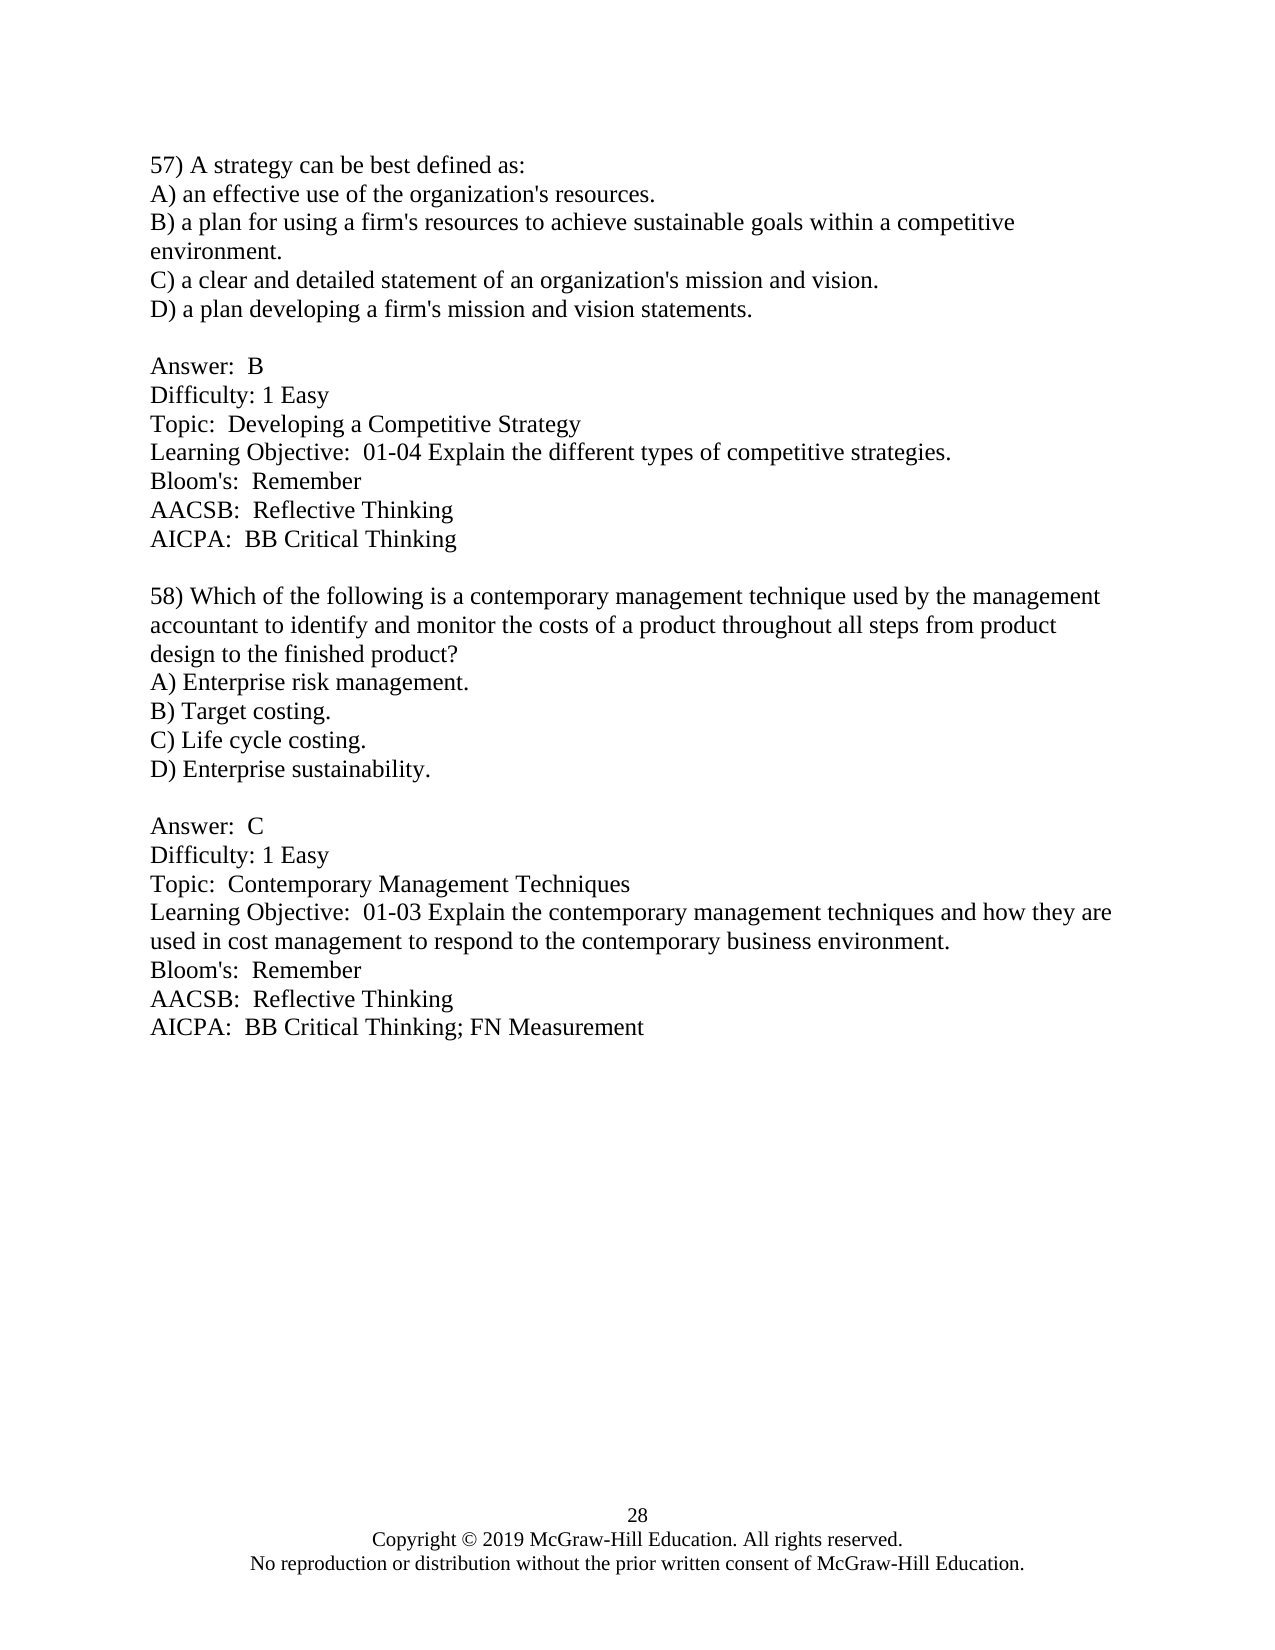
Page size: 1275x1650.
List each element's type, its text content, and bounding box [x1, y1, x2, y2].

text D) a plan developing a firm's mission and vision statements. [150, 294, 1125, 322]
text Bloom's: Remember [150, 466, 1125, 495]
text C) Life cycle costing. [150, 725, 1125, 754]
text B) a plan for using a firm's resources to achieve sustainable goals within a competitive environment. [150, 207, 1125, 265]
text Answer: C [150, 811, 1125, 840]
text Answer: B [150, 351, 1125, 380]
text Learning Objective: 01-03 Explain the contemporary management techniques and how they are used in cost management to respond to the contemporary business environment. [150, 897, 1125, 955]
text Bloom's: Remember [150, 955, 1125, 984]
text A) an effective use of the organization's resources. [150, 179, 1125, 207]
text Difficulty: 1 Easy [150, 380, 1125, 409]
text Topic: Contemporary Management Techniques [150, 869, 1125, 897]
text 57) A strategy can be best defined as: [150, 150, 1125, 179]
text Learning Objective: 01-04 Explain the different types of competitive strategies. [150, 437, 1125, 466]
text AACSB: Reflective Thinking [150, 984, 1125, 1012]
text C) a clear and detailed statement of an organization's mission and vision. [150, 265, 1125, 294]
text 58) Which of the following is a contemporary management technique used by the management accountant to identify and monitor the costs of a product throughout all steps from product design to the finished product? [150, 581, 1125, 667]
text AICPA: BB Critical Thinking; FN Measurement [150, 1012, 1125, 1041]
text B) Target costing. [150, 696, 1125, 725]
text D) Enterprise sustainability. [150, 754, 1125, 782]
text Difficulty: 1 Easy [150, 840, 1125, 869]
text Topic: Developing a Competitive Strategy [150, 409, 1125, 437]
text AACSB: Reflective Thinking [150, 495, 1125, 524]
text A) Enterprise risk management. [150, 667, 1125, 696]
text AICPA: BB Critical Thinking [150, 524, 1125, 552]
